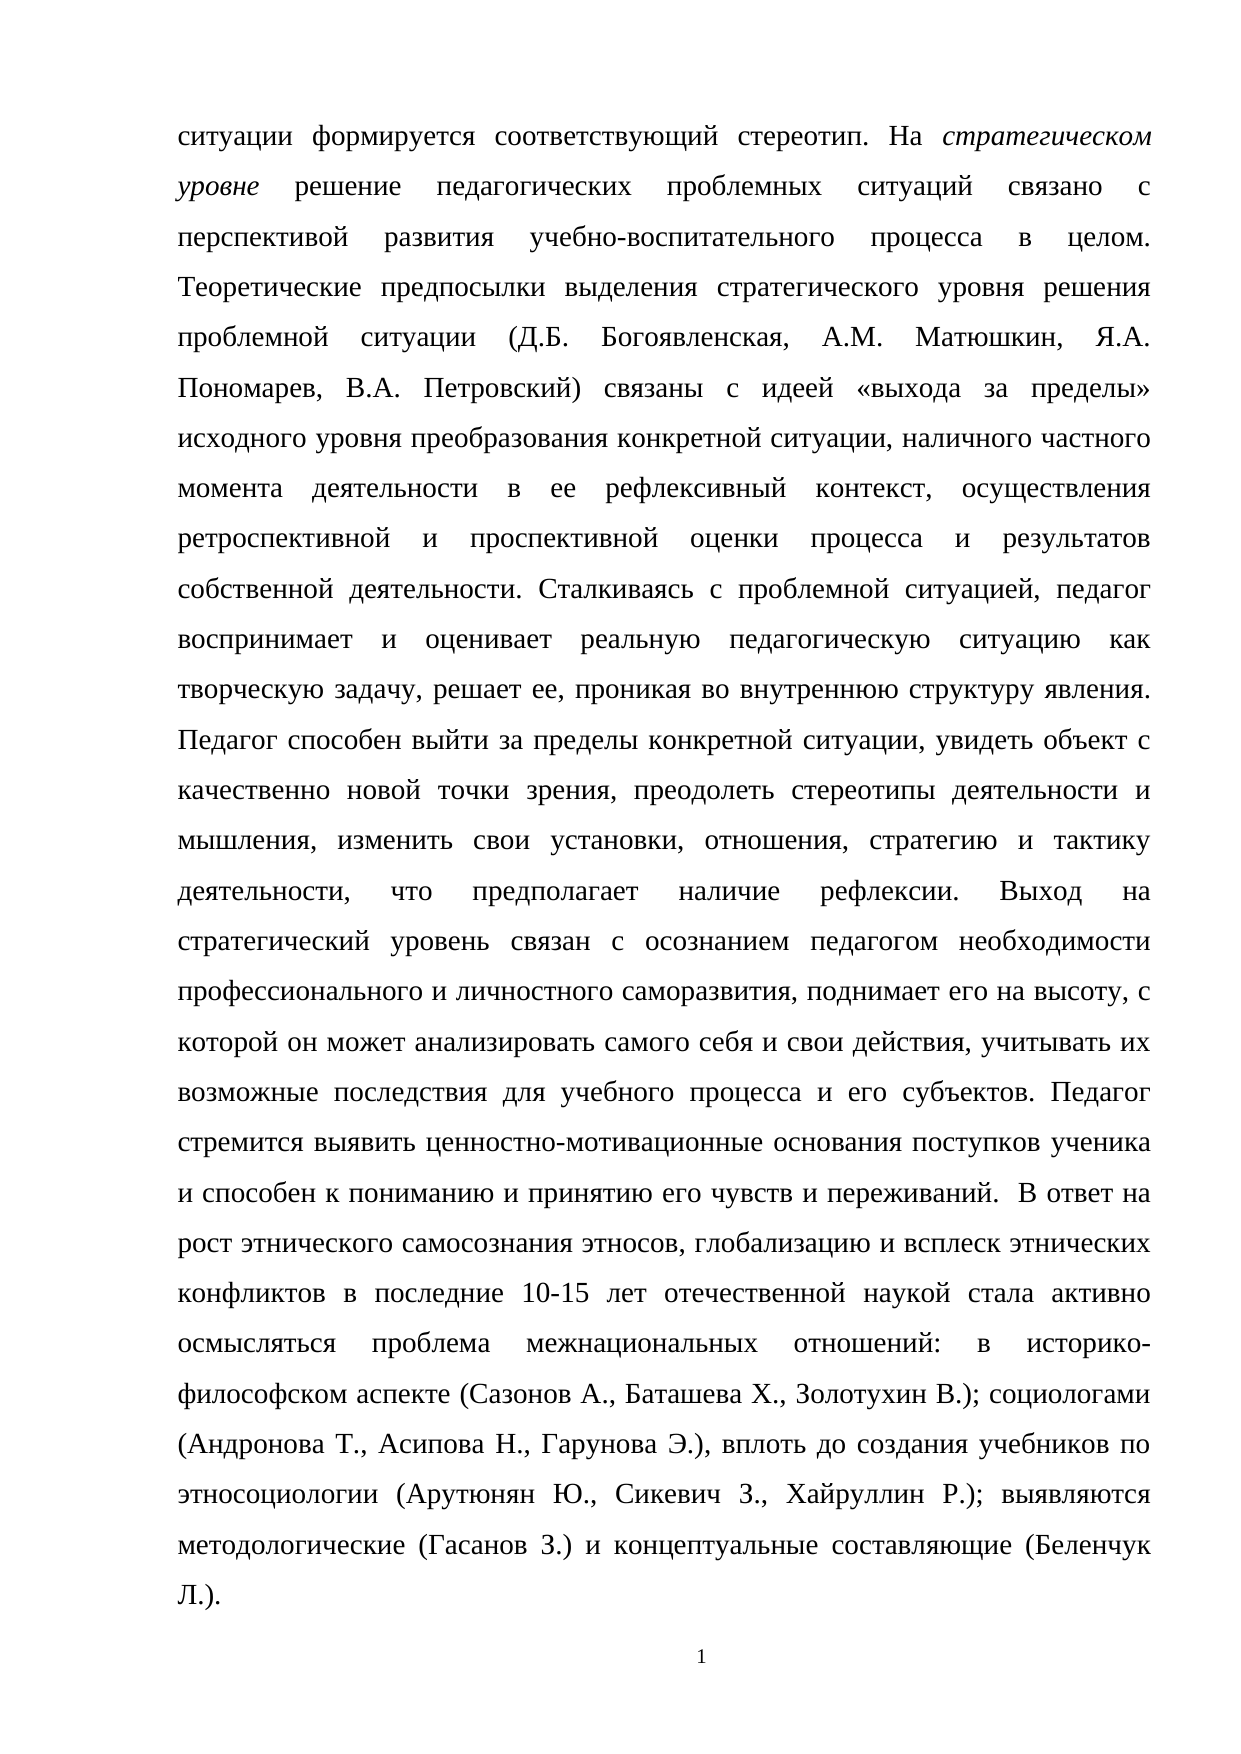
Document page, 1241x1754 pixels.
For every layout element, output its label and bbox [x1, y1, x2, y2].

text [177, 118, 1152, 1611]
